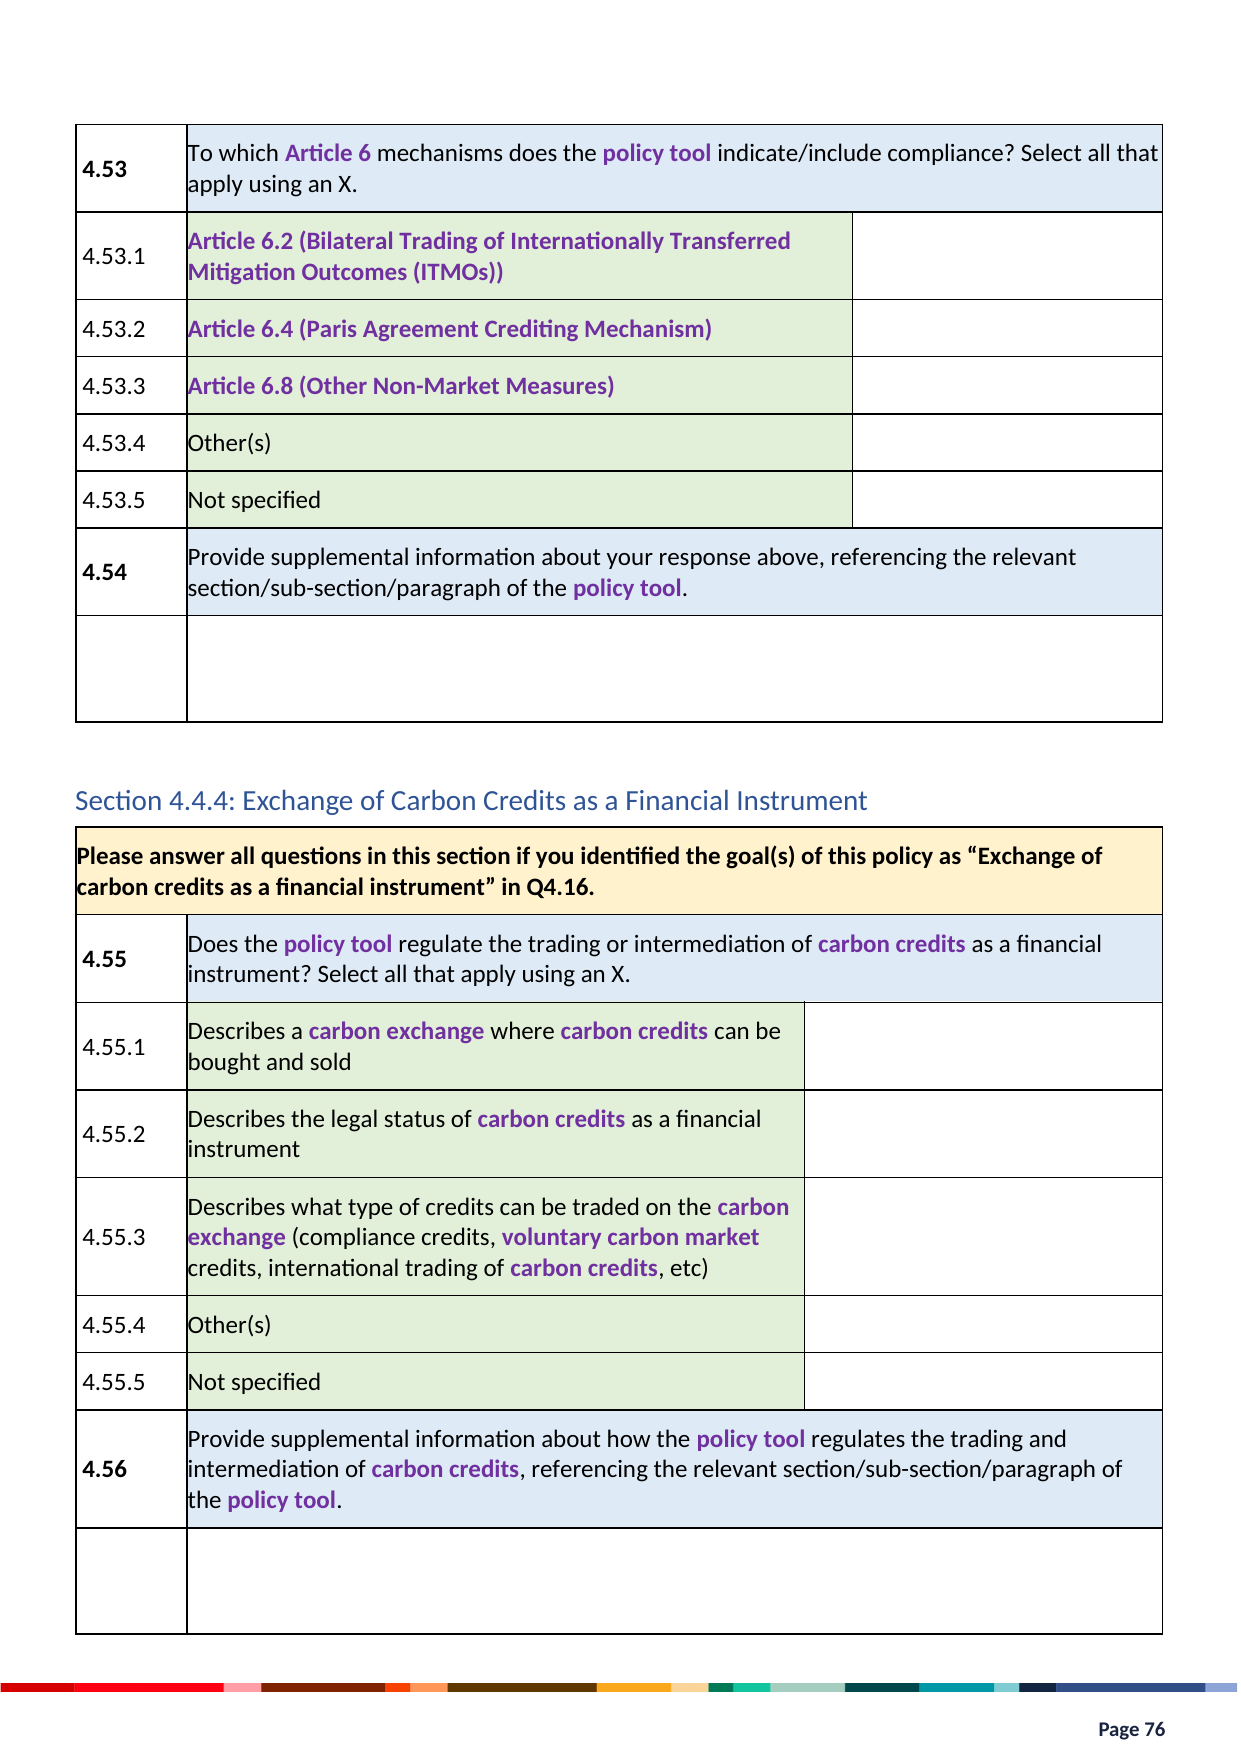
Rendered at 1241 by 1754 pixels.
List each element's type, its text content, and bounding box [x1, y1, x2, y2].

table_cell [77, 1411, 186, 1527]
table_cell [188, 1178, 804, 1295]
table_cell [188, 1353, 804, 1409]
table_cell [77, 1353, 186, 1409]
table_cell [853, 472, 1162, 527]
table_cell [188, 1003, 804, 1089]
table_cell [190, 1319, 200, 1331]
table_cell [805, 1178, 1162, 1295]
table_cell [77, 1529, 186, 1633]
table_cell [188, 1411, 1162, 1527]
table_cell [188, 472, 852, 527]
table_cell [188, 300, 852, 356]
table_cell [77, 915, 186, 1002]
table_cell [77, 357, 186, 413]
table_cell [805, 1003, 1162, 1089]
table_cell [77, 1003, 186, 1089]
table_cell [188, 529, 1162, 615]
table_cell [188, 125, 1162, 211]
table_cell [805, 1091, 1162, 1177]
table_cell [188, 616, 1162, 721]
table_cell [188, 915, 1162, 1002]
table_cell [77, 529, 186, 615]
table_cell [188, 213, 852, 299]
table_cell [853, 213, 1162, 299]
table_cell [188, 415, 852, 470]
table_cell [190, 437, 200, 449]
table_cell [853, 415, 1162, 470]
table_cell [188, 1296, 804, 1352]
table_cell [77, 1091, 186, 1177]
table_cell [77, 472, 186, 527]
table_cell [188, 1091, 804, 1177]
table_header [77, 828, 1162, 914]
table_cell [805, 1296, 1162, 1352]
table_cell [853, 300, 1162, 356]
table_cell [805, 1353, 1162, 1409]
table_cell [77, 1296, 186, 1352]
picture [0, 1683, 1236, 1692]
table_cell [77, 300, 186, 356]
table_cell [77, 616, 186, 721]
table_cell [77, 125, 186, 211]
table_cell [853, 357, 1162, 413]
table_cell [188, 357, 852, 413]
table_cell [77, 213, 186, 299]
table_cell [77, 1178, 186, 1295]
subtitle Section 4.4.4: Exchange of Carbon Credits as a Financial Instrument [75, 782, 1165, 818]
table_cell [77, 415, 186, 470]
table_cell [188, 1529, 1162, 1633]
